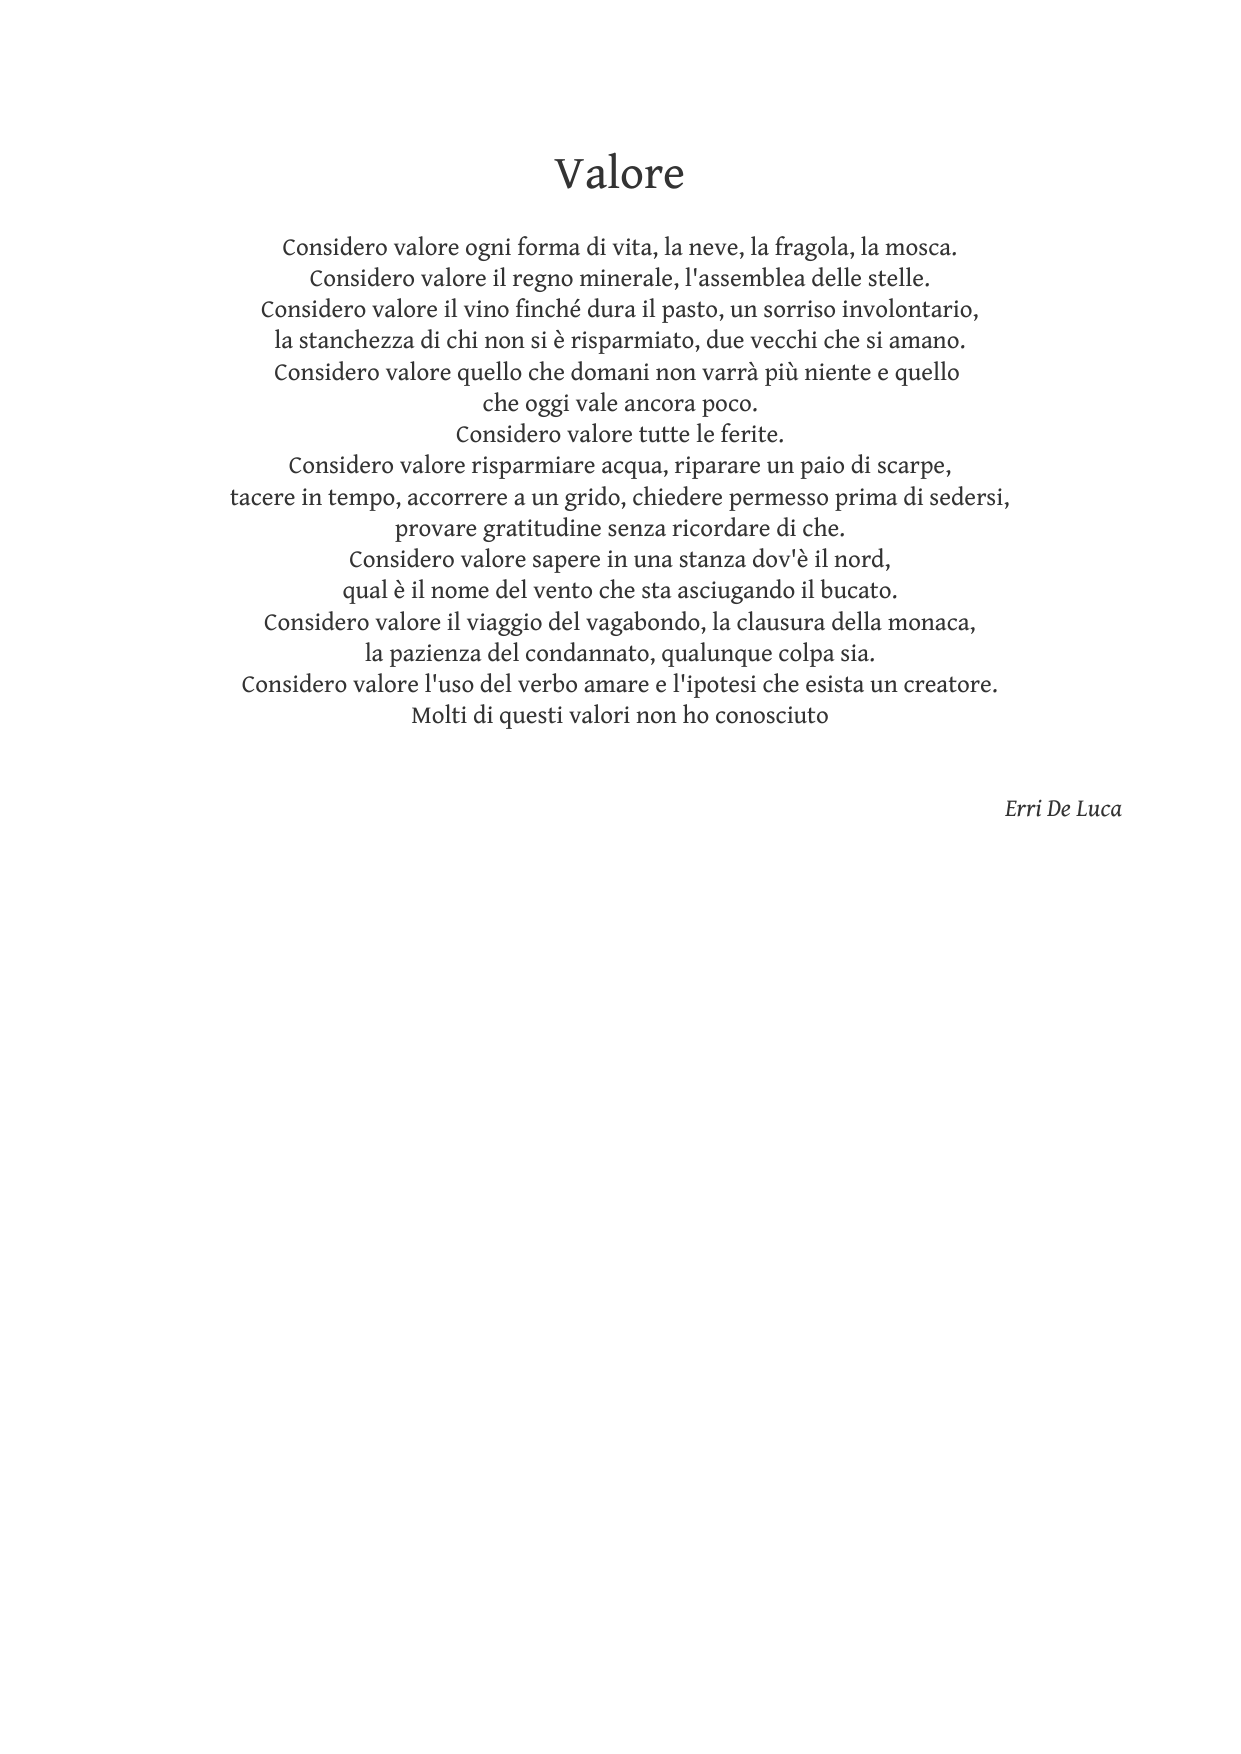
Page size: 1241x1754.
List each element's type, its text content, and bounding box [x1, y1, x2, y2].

text Considero valore ogni forma di vita, la neve, la fragola, la mosca. Considero valore il regno minerale, l'assemblea delle stelle. Considero valore il vino finché dura il pasto, un sorriso involontario, la stanchezza di chi non si è risparmiato, due vecchi che si amano. Considero valore quello che domani non varrà più niente e quello che oggi vale ancora poco. Considero valore tutte le ferite. Considero valore risparmiare acqua, riparare un paio di scarpe, tacere in tempo, accorrere a un grido, chiedere permesso prima di sedersi, provare gratitudine senza ricordare di che. Considero valore sapere in una stanza dov'è il nord, qual è il nome del vento che sta asciugando il bucato. Considero valore il viaggio del vagabondo, la clausura della monaca, la pazienza del condannato, qualunque colpa sia. Considero valore l'uso del verbo amare e l'ipotesi che esista un creatore. Molti di questi valori non ho conosciuto [118, 231, 1122, 731]
text Erri De Luca [118, 794, 1122, 823]
text Valore [118, 148, 1122, 202]
